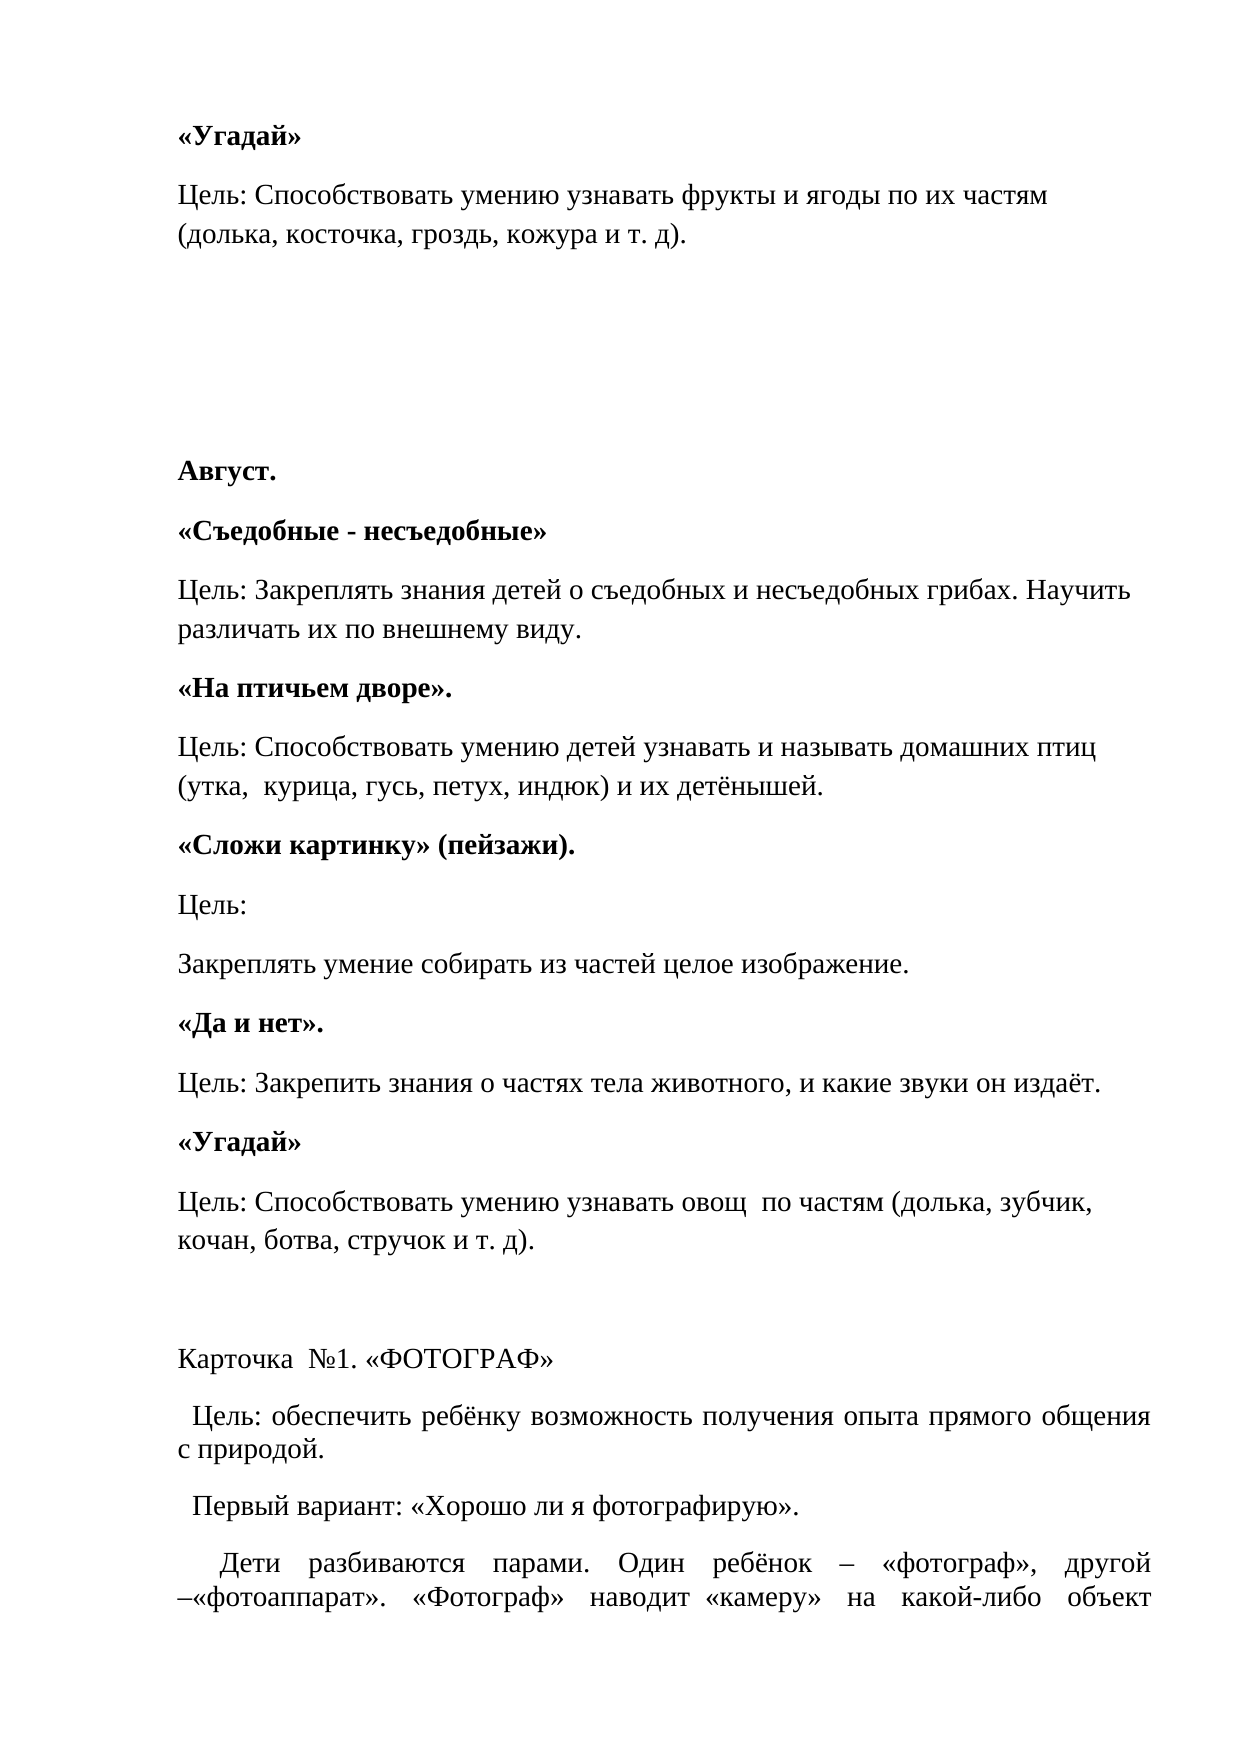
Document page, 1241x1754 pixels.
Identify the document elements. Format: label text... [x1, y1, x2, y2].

text Август. [177, 453, 1152, 487]
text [177, 1546, 1152, 1613]
text Первый вариант: «Хорошо ли я фотографирую». [177, 1488, 1152, 1522]
text Цель: [177, 887, 1152, 920]
text «Съедобные - несъедобные» [177, 513, 1152, 546]
text «Угадай» [177, 118, 1152, 152]
text «Угадай» [177, 1124, 1152, 1158]
text Цель: Способствовать умению детей узнавать и называть домашних птиц (утка, курица, гусь, петух, индюк) и их детёнышей. [177, 729, 1152, 802]
text Закреплять умение собирать из частей целое изображение. [177, 946, 1152, 980]
text «Да и нет». [177, 1006, 1152, 1039]
text «На птичьем дворе». [177, 670, 1152, 704]
text Цель: Закрепить знания о частях тела животного, и какие звуки он издаёт. [177, 1065, 1152, 1098]
text Цель: Способствовать умению узнавать фрукты и ягоды по их частям (долька, косточка, гроздь, кожура и т. д). [177, 177, 1152, 249]
text Карточка №1. «ФОТОГРАФ» [177, 1341, 1152, 1374]
text Цель: обеспечить ребёнку возможность получения опыта прямого общения с природой. [177, 1398, 1152, 1465]
text Цель: Закреплять знания детей о съедобных и несъедобных грибах. Научить различать их по внешнему виду. [177, 572, 1152, 644]
text Цель: Способствовать умению узнавать овощ по частям (долька, зубчик, кочан, ботва, стручок и т. д). [177, 1184, 1152, 1256]
text «Сложи картинку» (пейзажи). [177, 827, 1152, 861]
